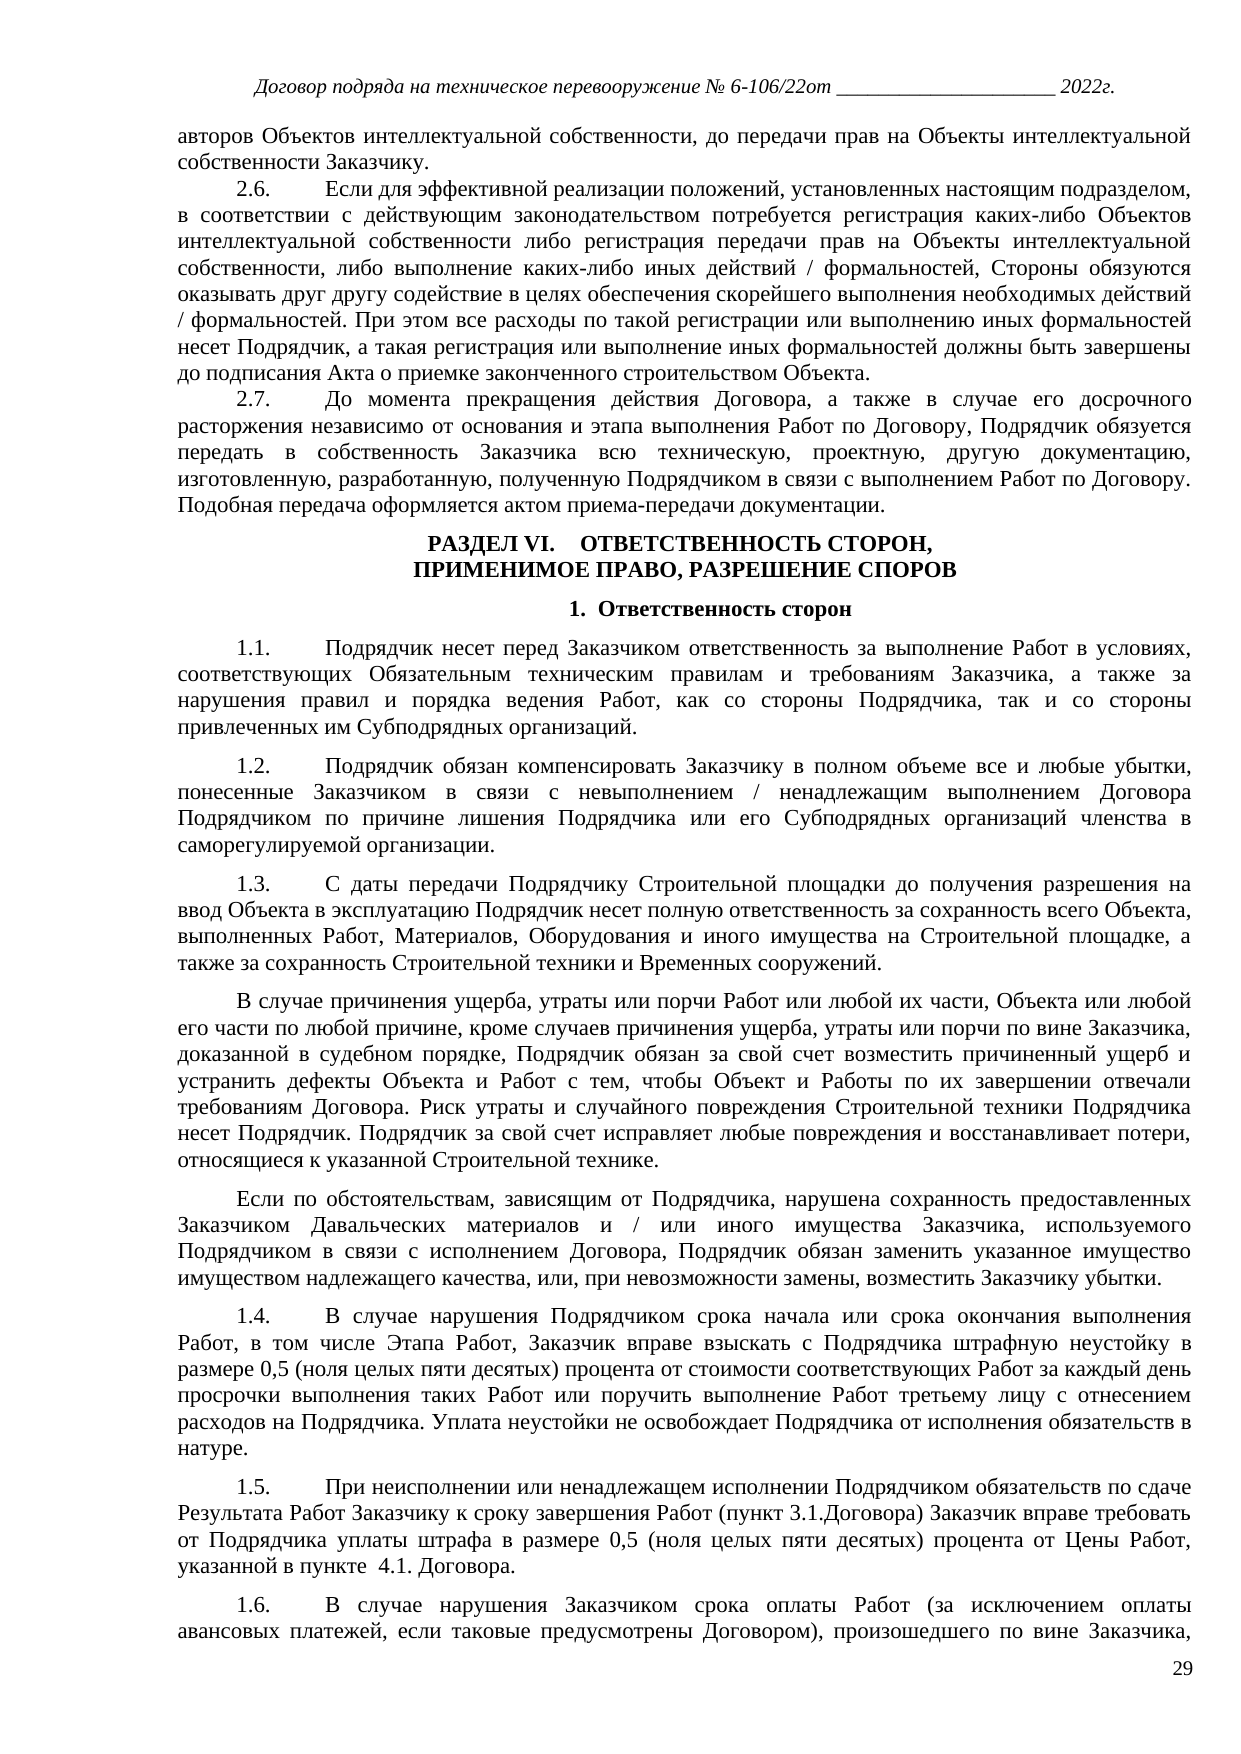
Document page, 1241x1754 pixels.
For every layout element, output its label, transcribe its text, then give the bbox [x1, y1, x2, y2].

text Ответственность сторон [177, 595, 1193, 621]
text Подрядчик обязан компенсировать Заказчику в полном объеме все и любые убытки, понесенные Заказчиком в связи с невыполнением / ненадлежащим выполнением Договора Подрядчиком по причине лишения Подрядчика или его Субподрядных организаций членства в саморегулируемой организации. [177, 752, 1193, 857]
list Если по обстоятельствам, зависящим от Подрядчика, нарушена сохранность предоставленных Заказчиком Давальческих материалов и / или иного имущества Заказчика, используемого Подрядчиком в связи с исполнением Договора, Подрядчик обязан заменить указанное имущество имуществом надлежащего качества, или, при невозможности замены, возместить Заказчику убытки. [177, 1184, 1193, 1290]
text С даты передачи Подрядчику Строительной площадки до получения разрешения на ввод Объекта в эксплуатацию Подрядчик несет полную ответственность за сохранность всего Объекта, выполненных Работ, Материалов, Оборудования и иного имущества на Строительной площадке, а также за сохранность Строительной техники и Временных сооружений. [177, 870, 1193, 975]
text Подрядчик несет перед Заказчиком ответственность за выполнение Работ в условиях, соответствующих Обязательным техническим правилам и требованиям Заказчика, а также за нарушения правил и порядка ведения Работ, как со стороны Подрядчика, так и со стороны привлеченных им Субподрядных организаций. [177, 634, 1193, 739]
text При неисполнении или ненадлежащем исполнении Подрядчиком обязательств по сдаче Результата Работ Заказчику к сроку завершения Работ (пункт 3.1.Договора) Заказчик вправе требовать от Подрядчика уплаты штрафа в размере 0,5 (ноля целых пяти десятых) процента от Цены Работ, указанной в пункте 4.1. Договора. [177, 1473, 1193, 1578]
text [177, 1591, 1193, 1644]
text Если для эффективной реализации положений, установленных настоящим подразделом, в соответствии с действующим законодательством потребуется регистрация каких-либо Объектов интеллектуальной собственности либо регистрация передачи прав на Объекты интеллектуальной собственности, либо выполнение каких-либо иных действий / формальностей, Стороны обязуются оказывать друг другу содействие в целях обеспечения скорейшего выполнения необходимых действий / формальностей. При этом все расходы по такой регистрации или выполнению иных формальностей несет Подрядчик, а такая регистрация или выполнение иных формальностей должны быть завершены до подписания Акта о приемке законченного строительством Объекта. [177, 175, 1193, 386]
text До момента прекращения действия Договора, а также в случае его досрочного расторжения независимо от основания и этапа выполнения Работ по Договору, Подрядчик обязуется передать в собственность Заказчика всю техническую, проектную, другую документацию, изготовленную, разработанную, полученную Подрядчиком в связи с выполнением Работ по Договору. Подобная передача оформляется актом приема-передачи документации. [177, 386, 1193, 517]
text ОТВЕТСТВЕННОСТЬ СТОРОН, ПРИМЕНИМОЕ ПРАВО, РАЗРЕШЕНИЕ СПОРОВ [177, 530, 1193, 582]
text В случае нарушения Подрядчиком срока начала или срока окончания выполнения Работ, в том числе Этапа Работ, Заказчик вправе взыскать с Подрядчика штрафную неустойку в размере 0,5 (ноля целых пяти десятых) процента от стоимости соответствующих Работ за каждый день просрочки выполнения таких Работ или поручить выполнение Работ третьему лицу с отнесением расходов на Подрядчика. Уплата неустойки не освобождает Подрядчика от исполнения обязательств в натуре. [177, 1302, 1193, 1461]
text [177, 122, 1193, 175]
list В случае причинения ущерба, утраты или порчи Работ или любой их части, Объекта или любой его части по любой причине, кроме случаев причинения ущерба, утраты или порчи по вине Заказчика, доказанной в судебном порядке, Подрядчик обязан за свой счет возместить причиненный ущерб и устранить дефекты Объекта и Работ с тем, чтобы Объект и Работы по их завершении отвечали требованиям Договора. Риск утраты и случайного повреждения Строительной техники Подрядчика несет Подрядчик. Подрядчик за свой счет исправляет любые повреждения и восстанавливает потери, относящиеся к указанной Строительной технике. [177, 988, 1193, 1172]
